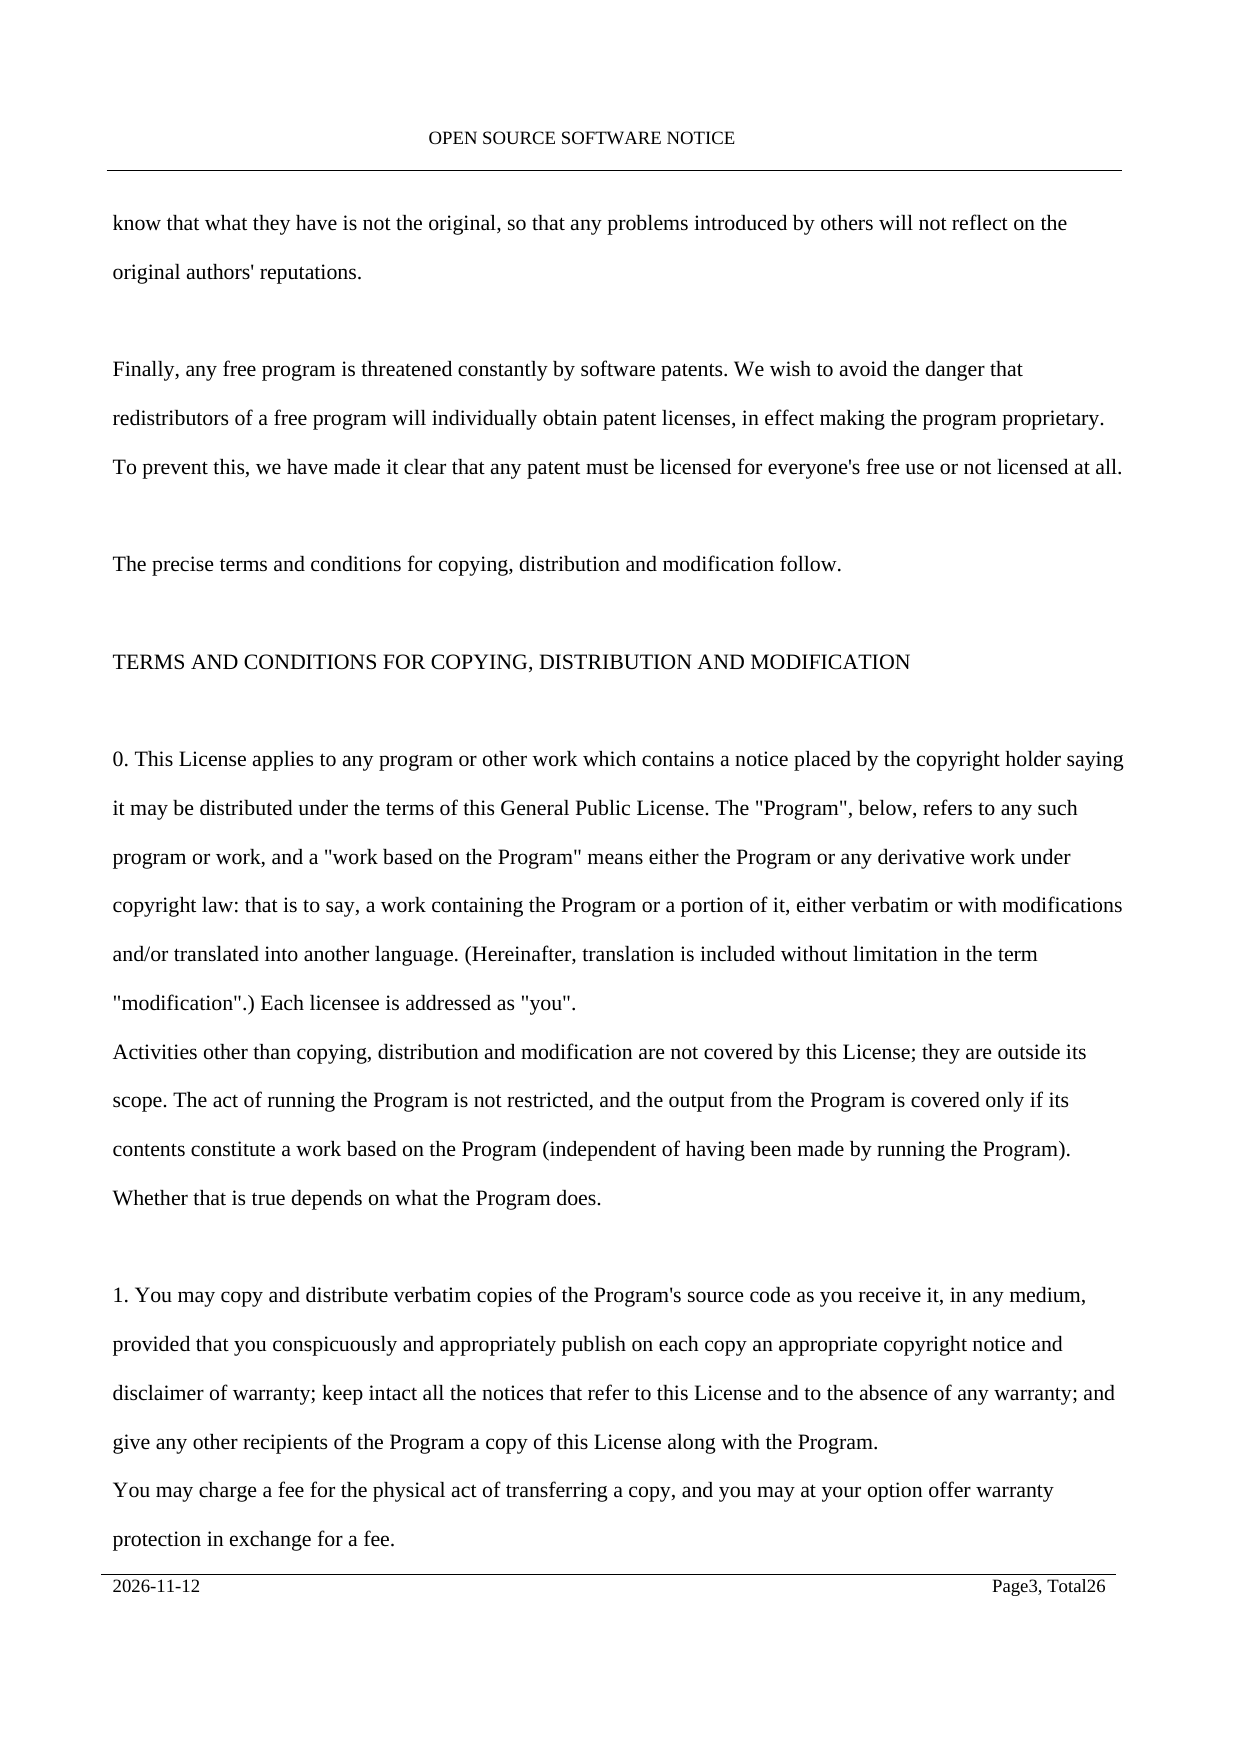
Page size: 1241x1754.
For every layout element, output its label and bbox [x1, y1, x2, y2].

text [112, 206, 1128, 1555]
